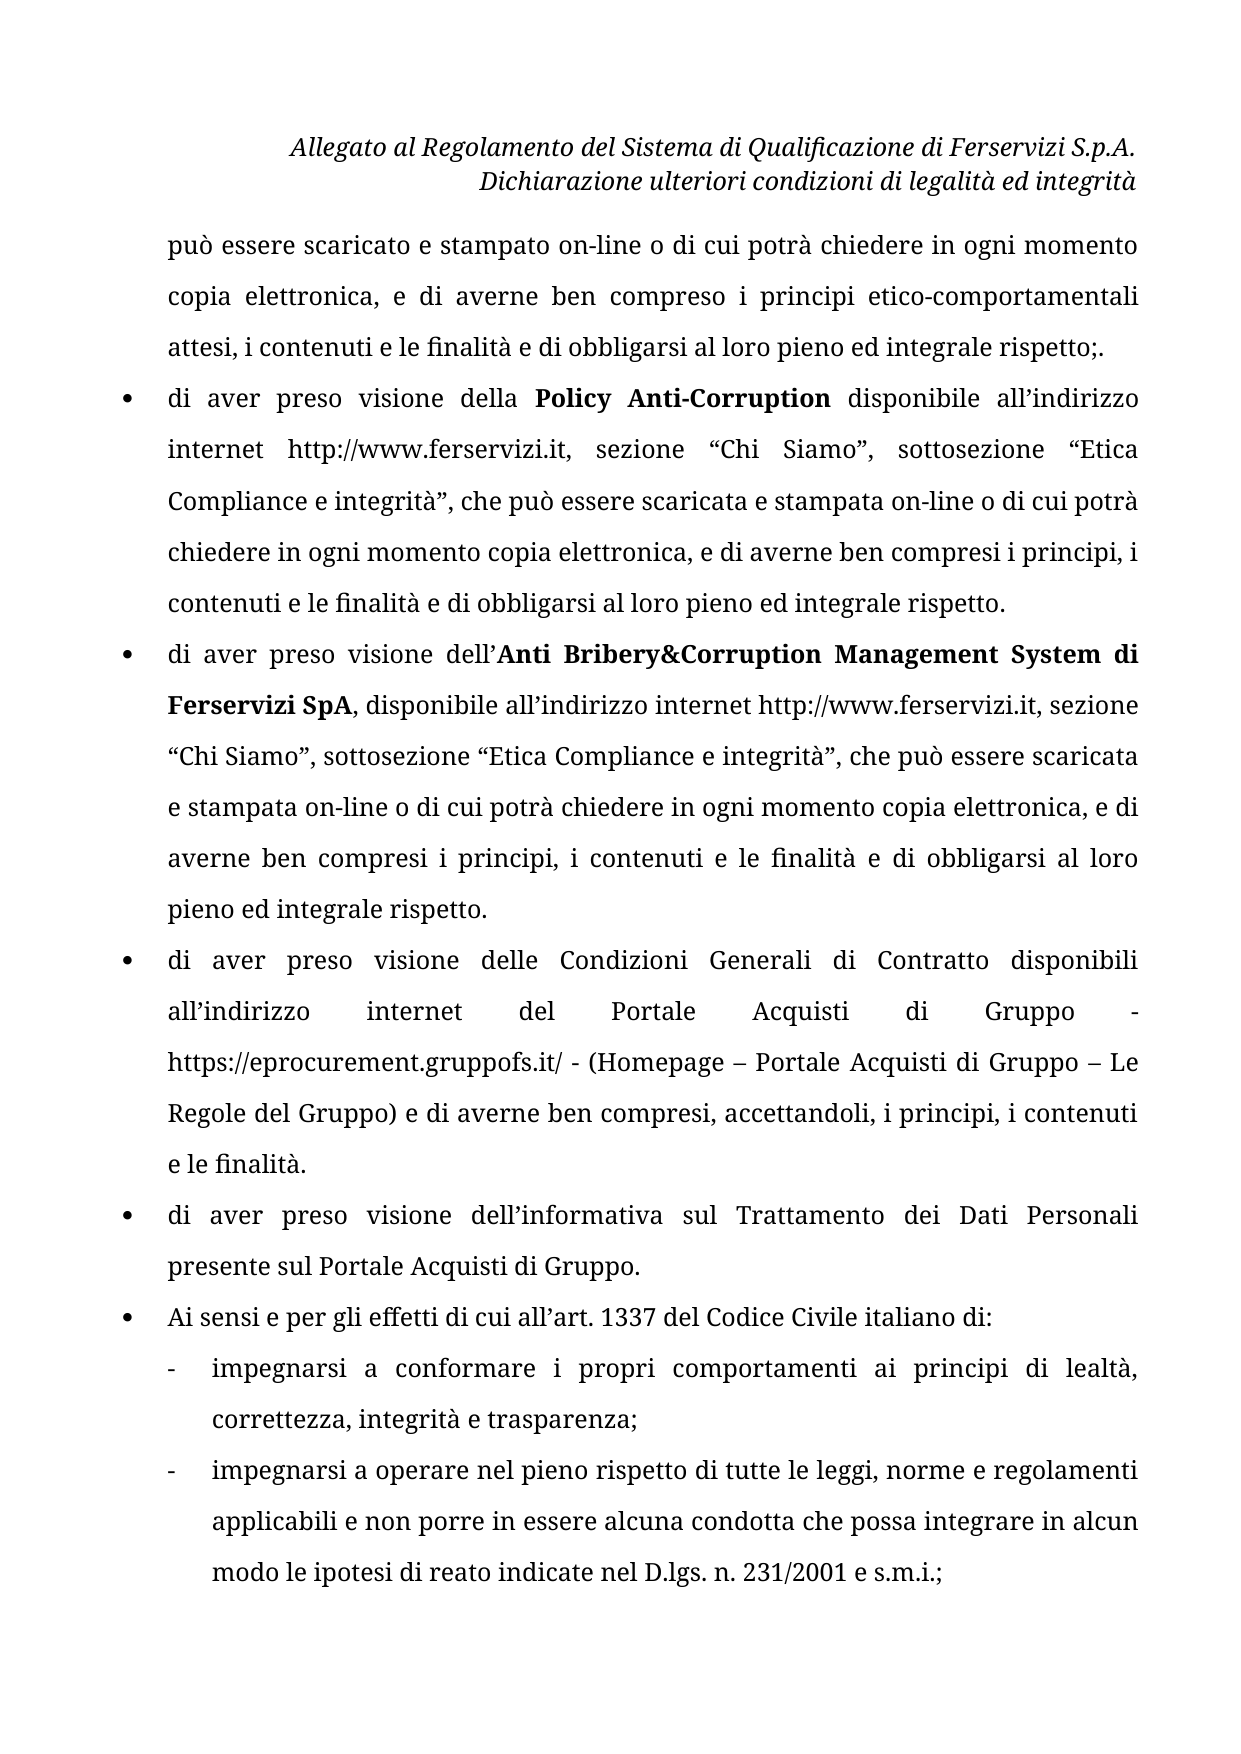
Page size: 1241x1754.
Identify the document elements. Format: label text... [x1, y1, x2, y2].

list di aver preso visione dell’Anti Bribery&Corruption Management System di Ferservizi SpA, disponibile all’indirizzo internet http://www.ferservizi.it, sezione “Chi Siamo”, sottosezione “Etica Compliance e integrità”, che può essere scaricata e stampata on-line o di cui potrà chiedere in ogni momento copia elettronica, e di averne ben compresi i principi, i contenuti e le finalità e di obbligarsi al loro pieno ed integrale rispetto. [123, 636, 1139, 926]
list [123, 228, 1139, 364]
list di aver preso visione della Policy Anti-Corruption disponibile all’indirizzo internet http://www.ferservizi.it, sezione “Chi Siamo”, sottosezione “Etica Compliance e integrità”, che può essere scaricata e stampata on-line o di cui potrà chiedere in ogni momento copia elettronica, e di averne ben compresi i principi, i contenuti e le finalità e di obbligarsi al loro pieno ed integrale rispetto. [123, 381, 1139, 619]
list impegnarsi a operare nel pieno rispetto di tutte le leggi, norme e regolamenti applicabili e non porre in essere alcuna condotta che possa integrare in alcun modo le ipotesi di reato indicate nel D.lgs. n. 231/2001 e s.m.i.; [167, 1453, 1139, 1589]
list di aver preso visione dell’informativa sul Trattamento dei Dati Personali presente sul Portale Acquisti di Gruppo. [123, 1198, 1139, 1283]
list impegnarsi a conformare i propri comportamenti ai principi di lealtà, correttezza, integrità e trasparenza; [167, 1351, 1139, 1436]
list Ai sensi e per gli effetti di cui all’art. 1337 del Codice Civile italiano di: [123, 1300, 1139, 1334]
list di aver preso visione delle Condizioni Generali di Contratto disponibili all’indirizzo internet del Portale Acquisti di Gruppo - https://eprocurement.gruppofs.it/ - (Homepage – Portale Acquisti di Gruppo – Le Regole del Gruppo) e di averne ben compresi, accettandoli, i principi, i contenuti e le finalità. [123, 943, 1139, 1181]
